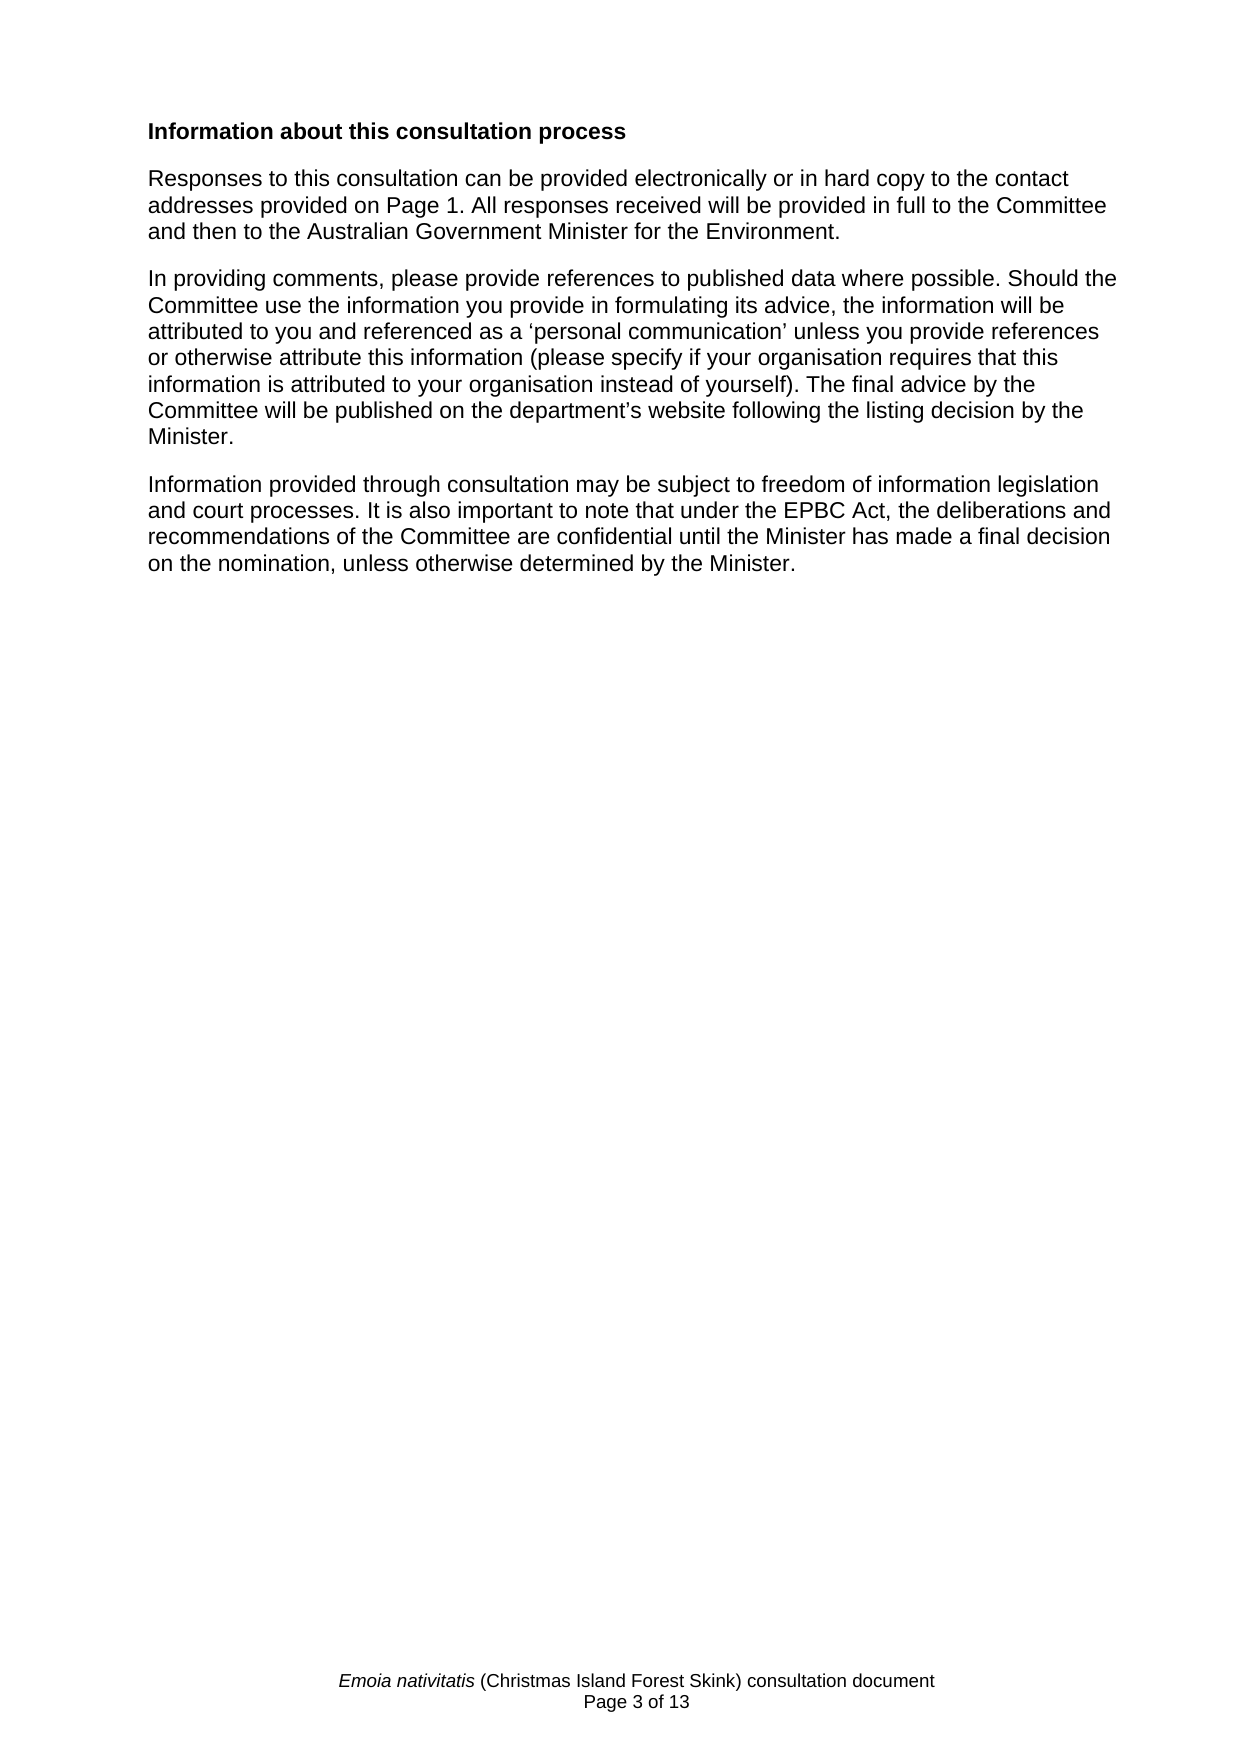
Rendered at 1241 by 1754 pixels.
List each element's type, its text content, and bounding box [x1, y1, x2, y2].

text Responses to this consultation can be provided electronically or in hard copy to the contact addresses provided on Page 1. All responses received will be provided in full to the Committee and then to the Australian Government Minister for the Environment. [148, 165, 1125, 244]
text In providing comments, please provide references to published data where possible. Should the Committee use the information you provide in formulating its advice, the information will be attributed to you and referenced as a ‘personal communication’ unless you provide references or otherwise attribute this information (please specify if your organisation requires that this information is attributed to your organisation instead of yourself). The final advice by the Committee will be published on the department’s website following the listing decision by the Minister. [148, 265, 1125, 450]
text Information about this consultation process [148, 118, 1125, 144]
text Information provided through consultation may be subject to freedom of information legislation and court processes. It is also important to note that under the EPBC Act, the deliberations and recommendations of the Committee are confidential until the Minister has made a final decision on the nomination, unless otherwise determined by the Minister. [148, 471, 1125, 576]
